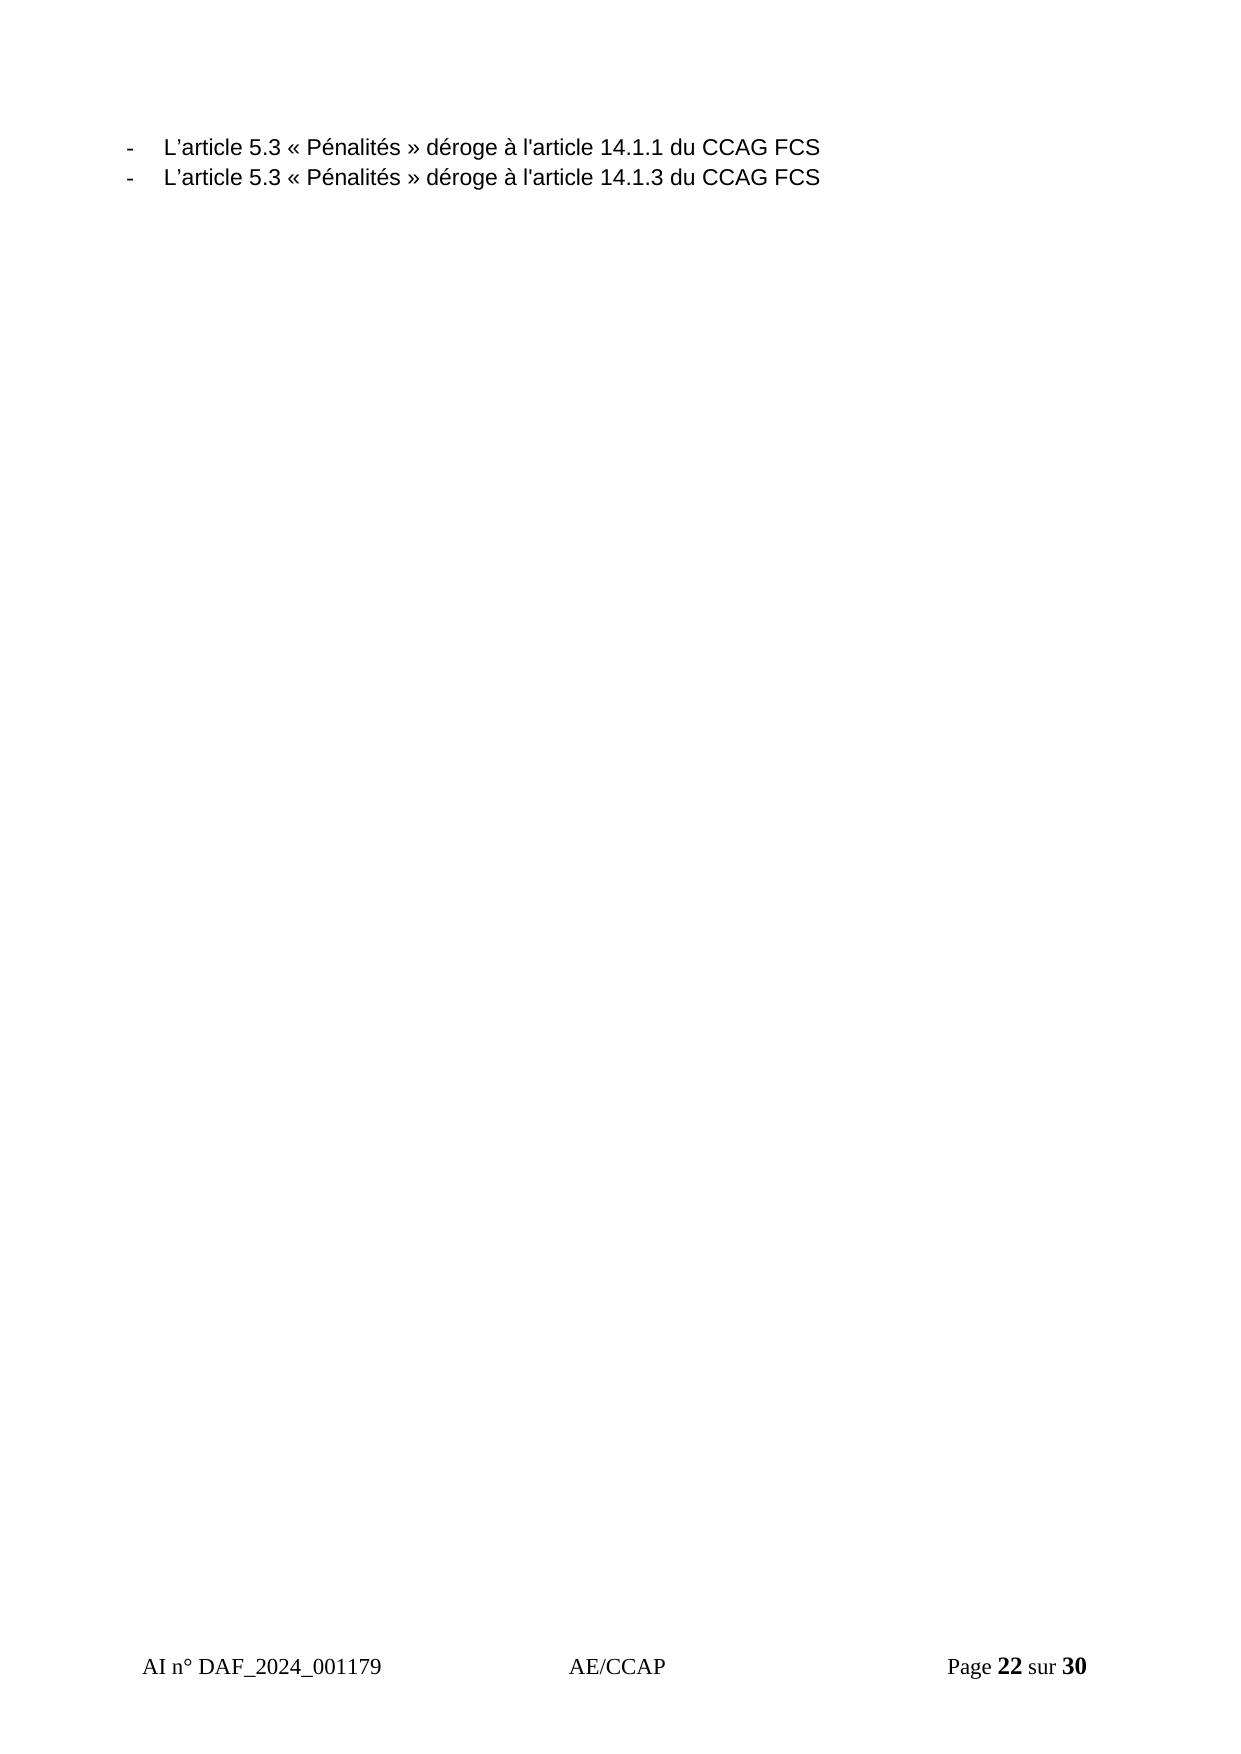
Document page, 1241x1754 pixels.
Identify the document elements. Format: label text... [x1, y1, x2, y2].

list L’article 5.3 « Pénalités » déroge à l'article 14.1.3 du CCAG FCS [126, 164, 1140, 191]
list L’article 5.3 « Pénalités » déroge à l'article 14.1.1 du CCAG FCS [126, 134, 1140, 160]
